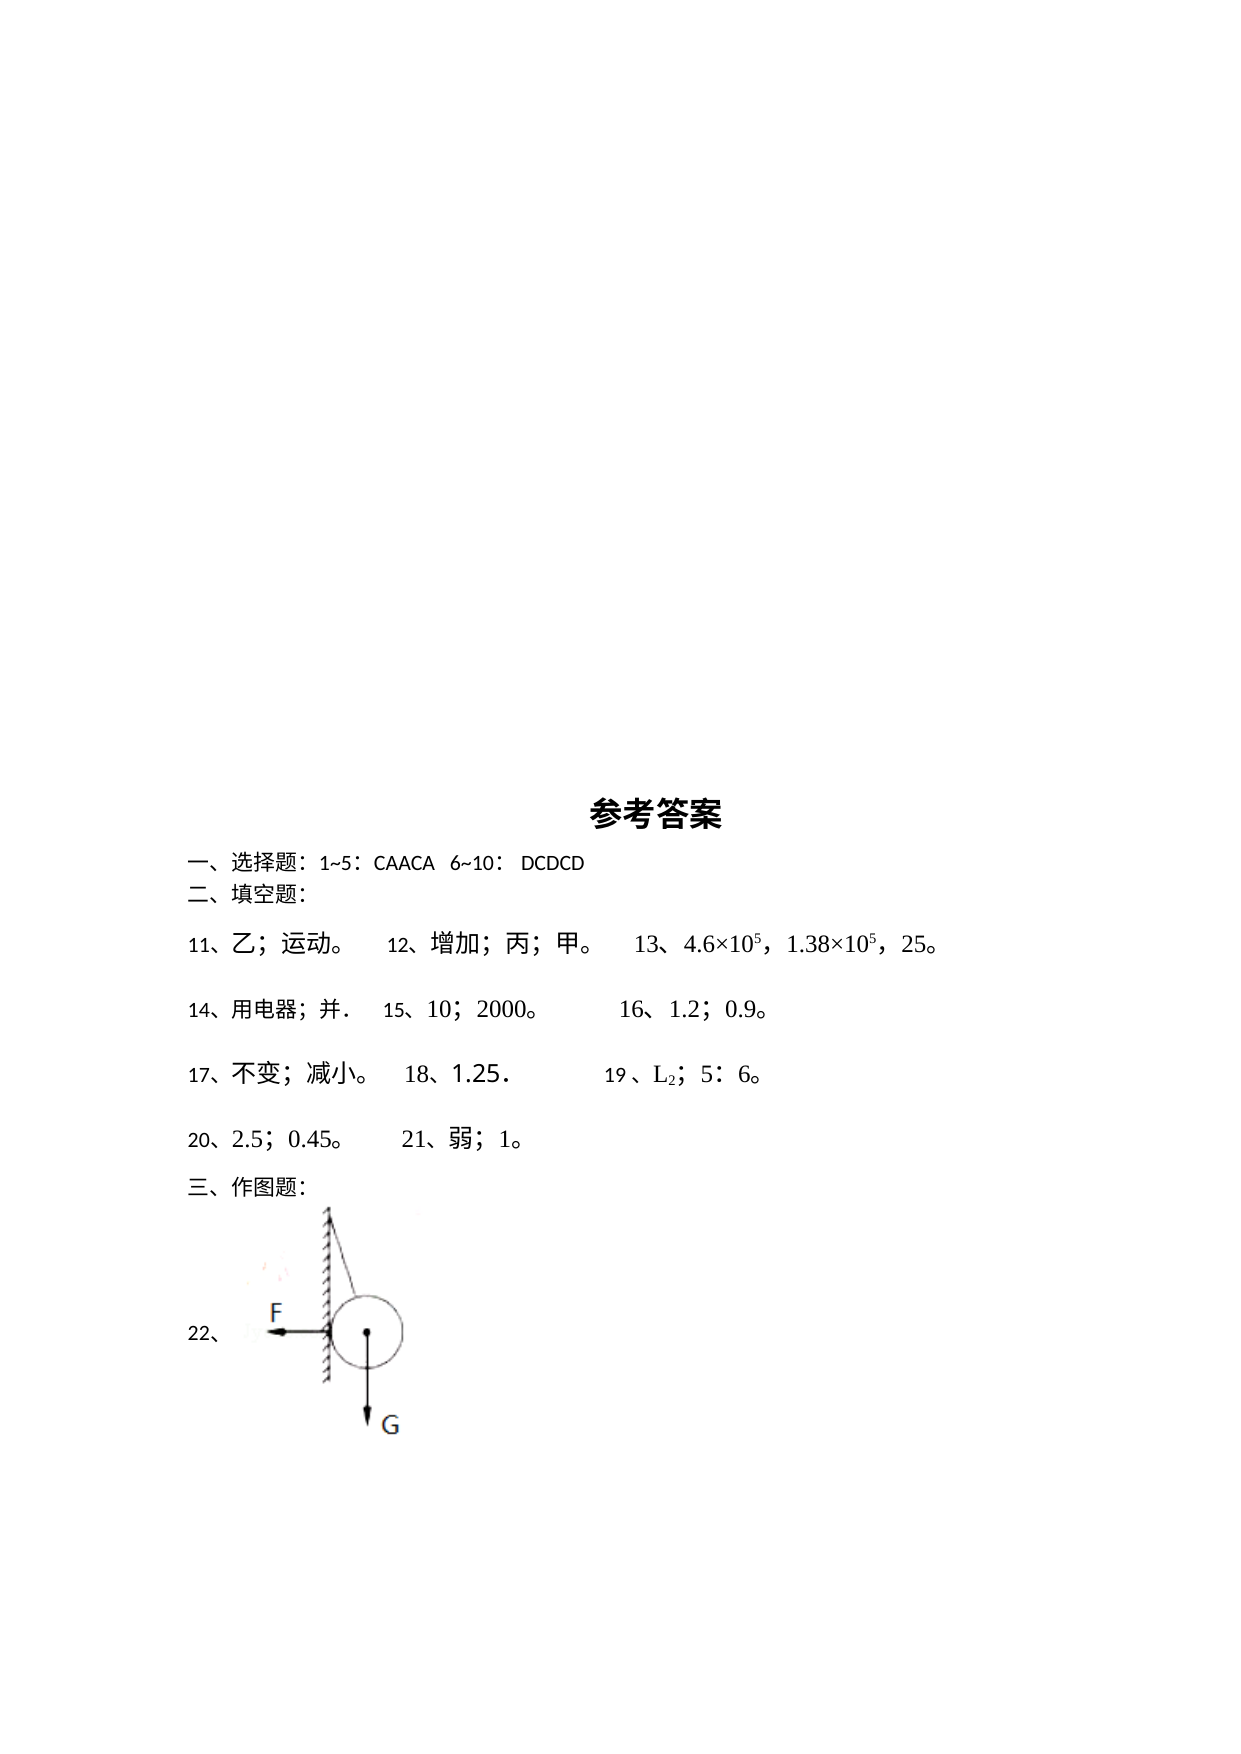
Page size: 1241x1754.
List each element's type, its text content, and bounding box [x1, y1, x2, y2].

text 二、填空题： [187, 877, 1053, 909]
text 三、作图题： [187, 1169, 1053, 1202]
text 20、2.5；0.45。 21、弱；1。 [187, 1104, 1053, 1169]
text 11、乙；运动。 12、增加；丙；甲。 13、4.6×105，1.38×105，25。 [187, 909, 1053, 974]
text 一、选择题：1~5：CAACA 6~10： DCDCD [187, 844, 1053, 877]
text 参考答案 [187, 779, 1053, 844]
picture [241, 1202, 427, 1439]
text 14、用电器；并． 15、10；2000。 16、1.2；0.9。 [187, 974, 1053, 1039]
text 17、不变；减小。 18、1.25． 19 、L2；5：6。 [187, 1039, 1053, 1104]
text 22、 [187, 1202, 1053, 1462]
